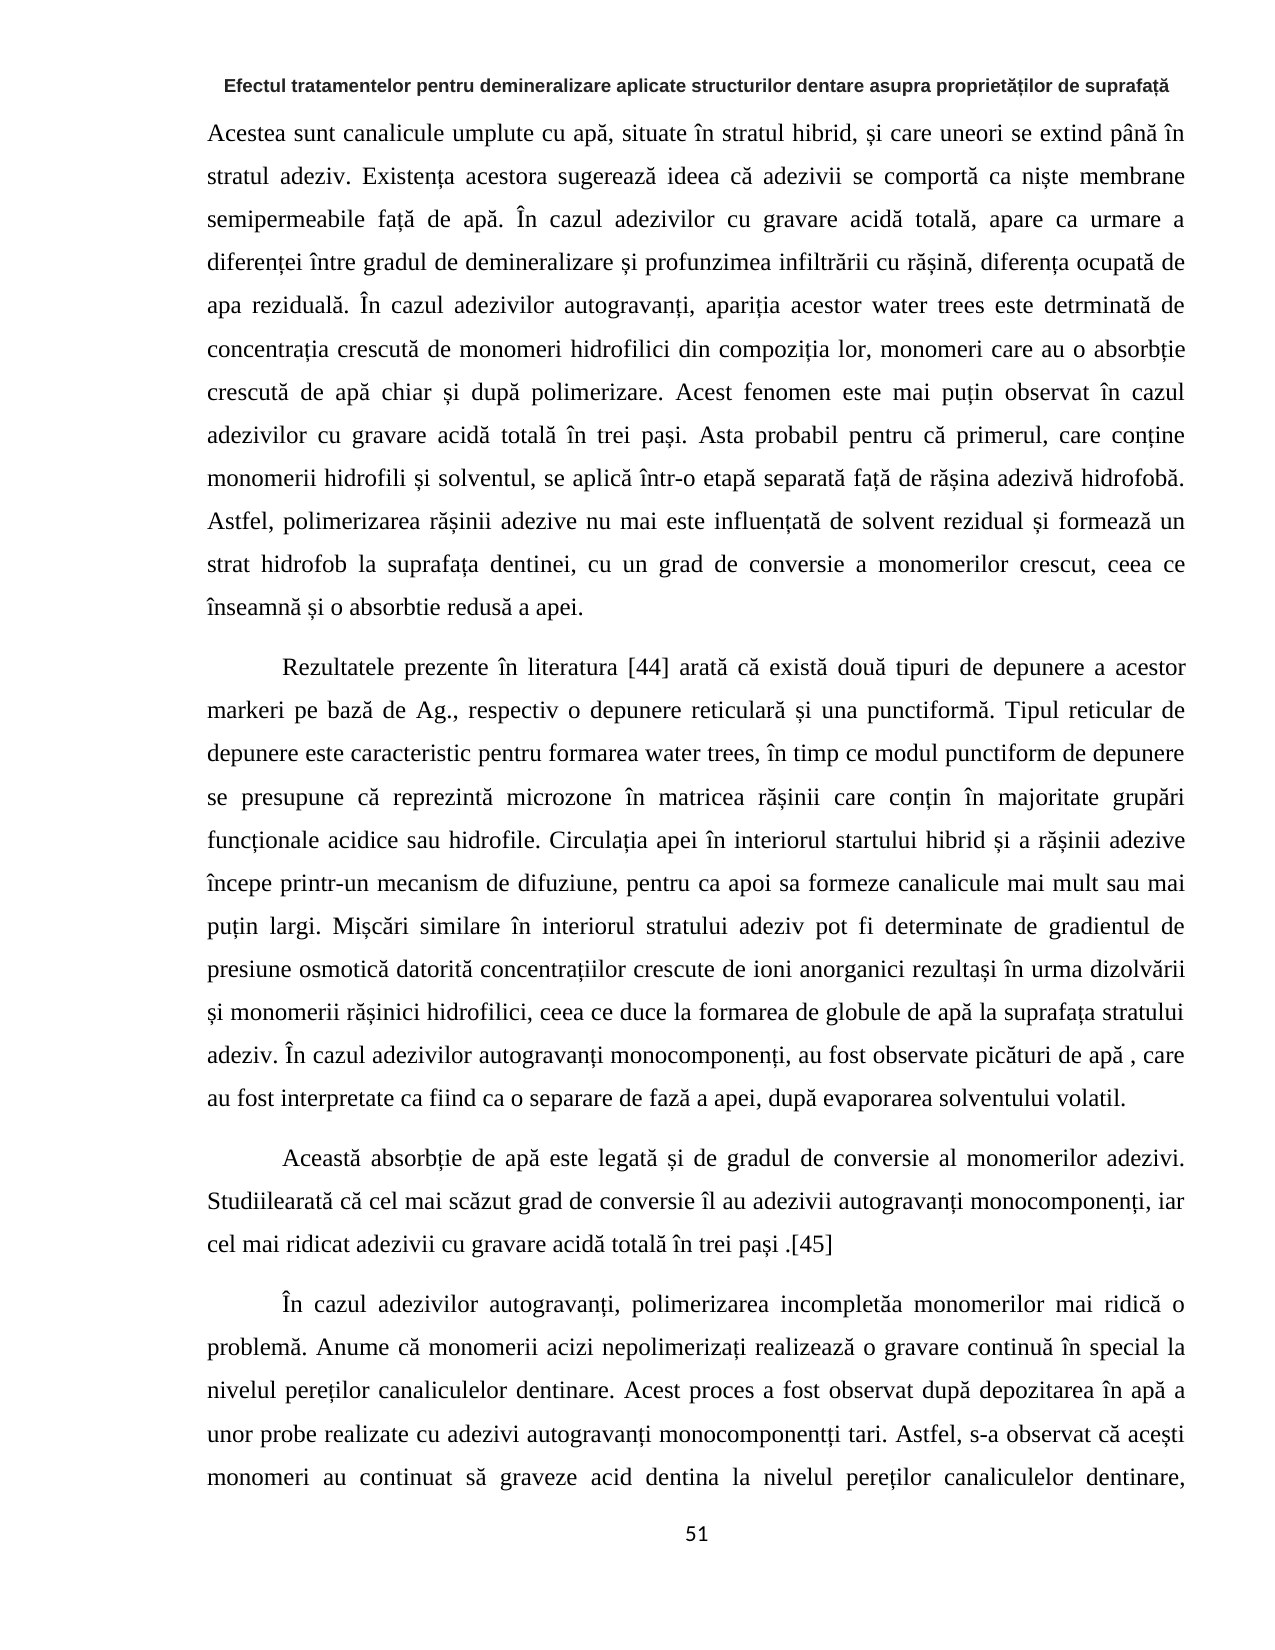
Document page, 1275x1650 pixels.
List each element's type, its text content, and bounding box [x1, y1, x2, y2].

text Această absorbție de apă este legată și de gradul de conversie al monomerilor adezivi. Studiilearată că cel mai scăzut grad de conversie îl au adezivii autogravanți monocomponenți, iar cel mai ridicat adezivii cu gravare acidă totală în trei pași .[45] [207, 1143, 1186, 1258]
text Rezultatele prezente în literatura [44] arată că există două tipuri de depunere a acestor markeri pe bază de Ag., respectiv o depunere reticulară și una punctiformă. Tipul reticular de depunere este caracteristic pentru formarea water trees, în timp ce modul punctiform de depunere se presupune că reprezintă microzone în matricea rășinii care conțin în majoritate grupări funcționale acidice sau hidrofile. Circulația apei în interiorul startului hibrid și a rășinii adezive începe printr-un mecanism de difuziune, pentru ca apoi sa formeze canalicule mai mult sau mai puțin largi. Mișcări similare în interiorul stratului adeziv pot fi determinate de gradientul de presiune osmotică datorită concentrațiilor crescute de ioni anorganici rezultași în urma dizolvării și monomerii rășinici hidrofilici, ceea ce duce la formarea de globule de apă la suprafața stratului adeziv. În cazul adezivilor autogravanți monocomponenți, au fost observate picături de apă , care au fost interpretate ca fiind ca o separare de fază a apei, după evaporarea solventului volatil. [207, 652, 1186, 1112]
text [207, 1289, 1186, 1491]
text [207, 118, 1186, 621]
